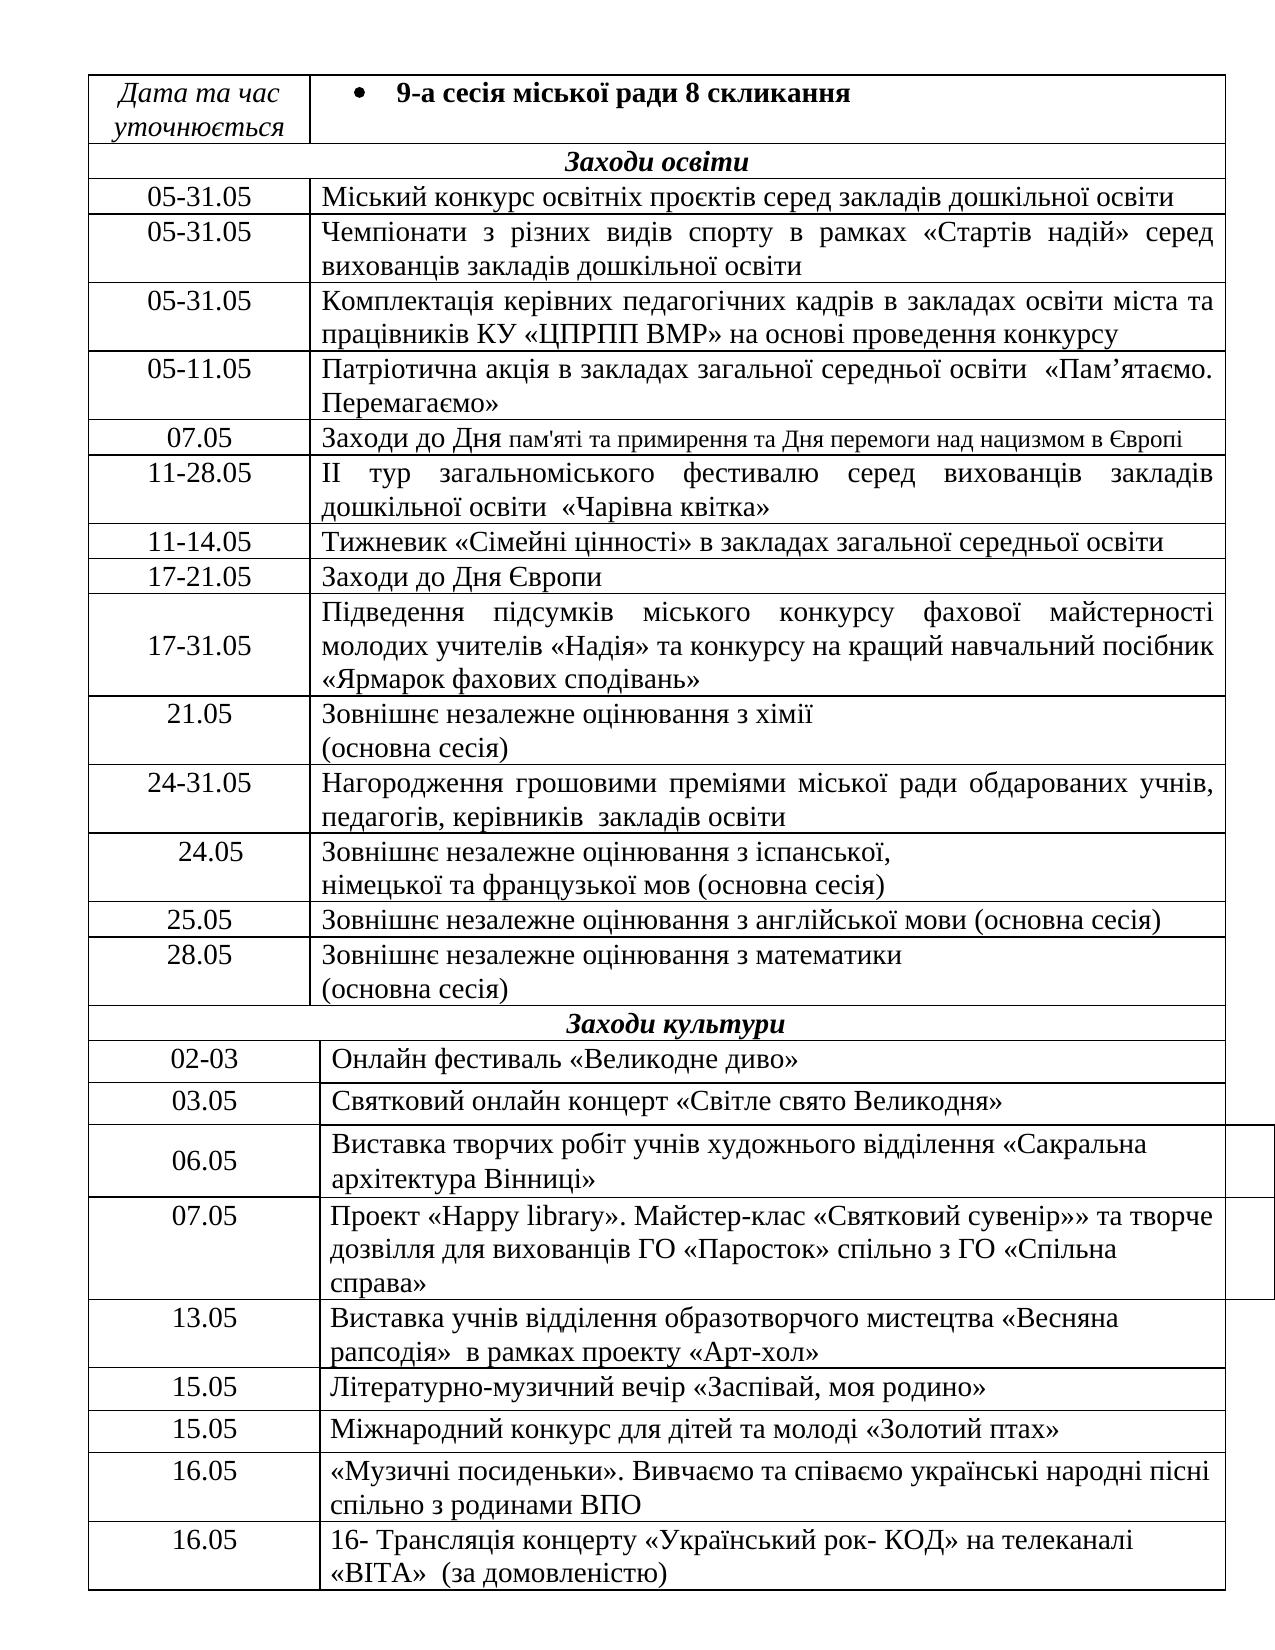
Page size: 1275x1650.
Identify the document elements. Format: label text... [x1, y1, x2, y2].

table_cell 16.05 [89, 1522, 319, 1589]
table_cell 06.05 [89, 1125, 319, 1196]
table_cell Заходи освіти [89, 144, 1225, 178]
table_cell 02-03 [89, 1041, 319, 1082]
table_cell [1226, 1126, 1274, 1196]
table_cell 07.05 [89, 1198, 319, 1299]
table_cell Заходи культури [89, 1006, 1225, 1040]
table_cell Заходи до Дня Європи [311, 559, 1225, 593]
table_cell 28.05 [89, 938, 309, 1004]
table_cell [1226, 1198, 1274, 1299]
table_cell Зовнішнє незалежне оцінювання з іспанської, німецької та французької мов (основна сесія) [311, 834, 1225, 901]
table_cell Чемпіонати з різних видів спорту в рамках «Стартів надій» серед вихованців закладів дошкільної освіти [311, 215, 1225, 281]
table_cell 05-31.05 [89, 215, 309, 281]
table_cell 15.05 [89, 1368, 319, 1409]
table_cell Нагородження грошовими преміями міської ради обдарованих учнів, педагогів, керівників закладів освіти [311, 765, 1225, 832]
table_cell Зовнішнє незалежне оцінювання з хімії (основна сесія) [311, 697, 1225, 763]
table_cell 25.05 [89, 902, 309, 936]
table_cell 24.05 [89, 834, 309, 901]
table_cell ІІ тур загальноміського фестивалю серед вихованців закладів дошкільної освіти «Чарівна квітка» [311, 456, 1225, 522]
table_cell 16- Трансляція концерту «Український рок- КОД» на телеканалі «ВІТА» (за домовленістю) [321, 1522, 1225, 1589]
table_cell Патріотична акція в закладах загальної середньої освіти «Пам’ятаємо. Перемагаємо» [311, 352, 1225, 419]
table_cell 15.05 [89, 1411, 319, 1452]
table_cell Виставка творчих робіт учнів художнього відділення «Сакральна архітектура Вінниці» [321, 1126, 1225, 1196]
table_cell «Музичні посиденьки». Вивчаємо та співаємо українські народні пісні спільно з родинами ВПО [321, 1453, 1225, 1521]
table_cell Онлайн фестиваль «Великодне диво» [321, 1041, 1225, 1082]
table_cell Виставка учнів відділення образотворчого мистецтва «Весняна рапсодія» в рамках проекту «Арт-хол» [321, 1300, 1225, 1367]
table_cell Комплектація керівних педагогічних кадрів в закладах освіти міста та працівників КУ «ЦПРПП ВМР» на основі проведення конкурсу [311, 283, 1225, 350]
table_cell 24-31.05 [89, 765, 309, 832]
table_cell 05-31.05 [89, 179, 309, 213]
table_cell 9-а сесія міської ради 8 скликання [311, 76, 1225, 143]
table_cell 11-28.05 [89, 456, 309, 522]
table_cell 11-14.05 [89, 524, 309, 558]
table_cell 05-11.05 [89, 352, 309, 419]
table_cell 05-31.05 [89, 283, 309, 350]
table_cell 13.05 [89, 1300, 319, 1367]
table_cell Літературно-музичний вечір «Заспівай, моя родино» [321, 1369, 1225, 1409]
table_cell 07.05 [89, 420, 309, 454]
table_cell 17-31.05 [89, 594, 309, 695]
table_cell Дата та час уточнюється [89, 76, 309, 143]
table_cell 03.05 [89, 1083, 319, 1124]
table_cell Заходи до Дня пам'яті та примирення та Дня перемоги над нацизмом в Європі [311, 420, 1225, 454]
table_cell Зовнішнє незалежне оцінювання з англійської мови (основна сесія) [311, 902, 1225, 936]
table_cell Святковий онлайн концерт «Світле свято Великодня» [321, 1084, 1225, 1124]
table_cell Проект «Happy library». Майстер-клас «Святковий сувенір»» та творче дозвілля для вихованців ГО «Паросток» спільно з ГО «Спільна справа» [321, 1198, 1225, 1299]
table_cell Міський конкурс освітніх проєктів серед закладів дошкільної освіти [311, 179, 1225, 213]
table_cell 21.05 [89, 697, 309, 763]
table_cell Тижневик «Сімейні цінності» в закладах загальної середньої освіти [311, 524, 1225, 558]
table_cell 16.05 [89, 1453, 319, 1521]
table_cell Зовнішнє незалежне оцінювання з математики (основна сесія) [311, 938, 1225, 1004]
table_cell Підведення підсумків міського конкурсу фахової майстерності молодих учителів «Надія» та конкурсу на кращий навчальний посібник «Ярмарок фахових сподівань» [311, 594, 1225, 695]
table_cell 17-21.05 [89, 559, 309, 593]
table_cell Міжнародний конкурс для дітей та молоді «Золотий птах» [321, 1411, 1225, 1452]
